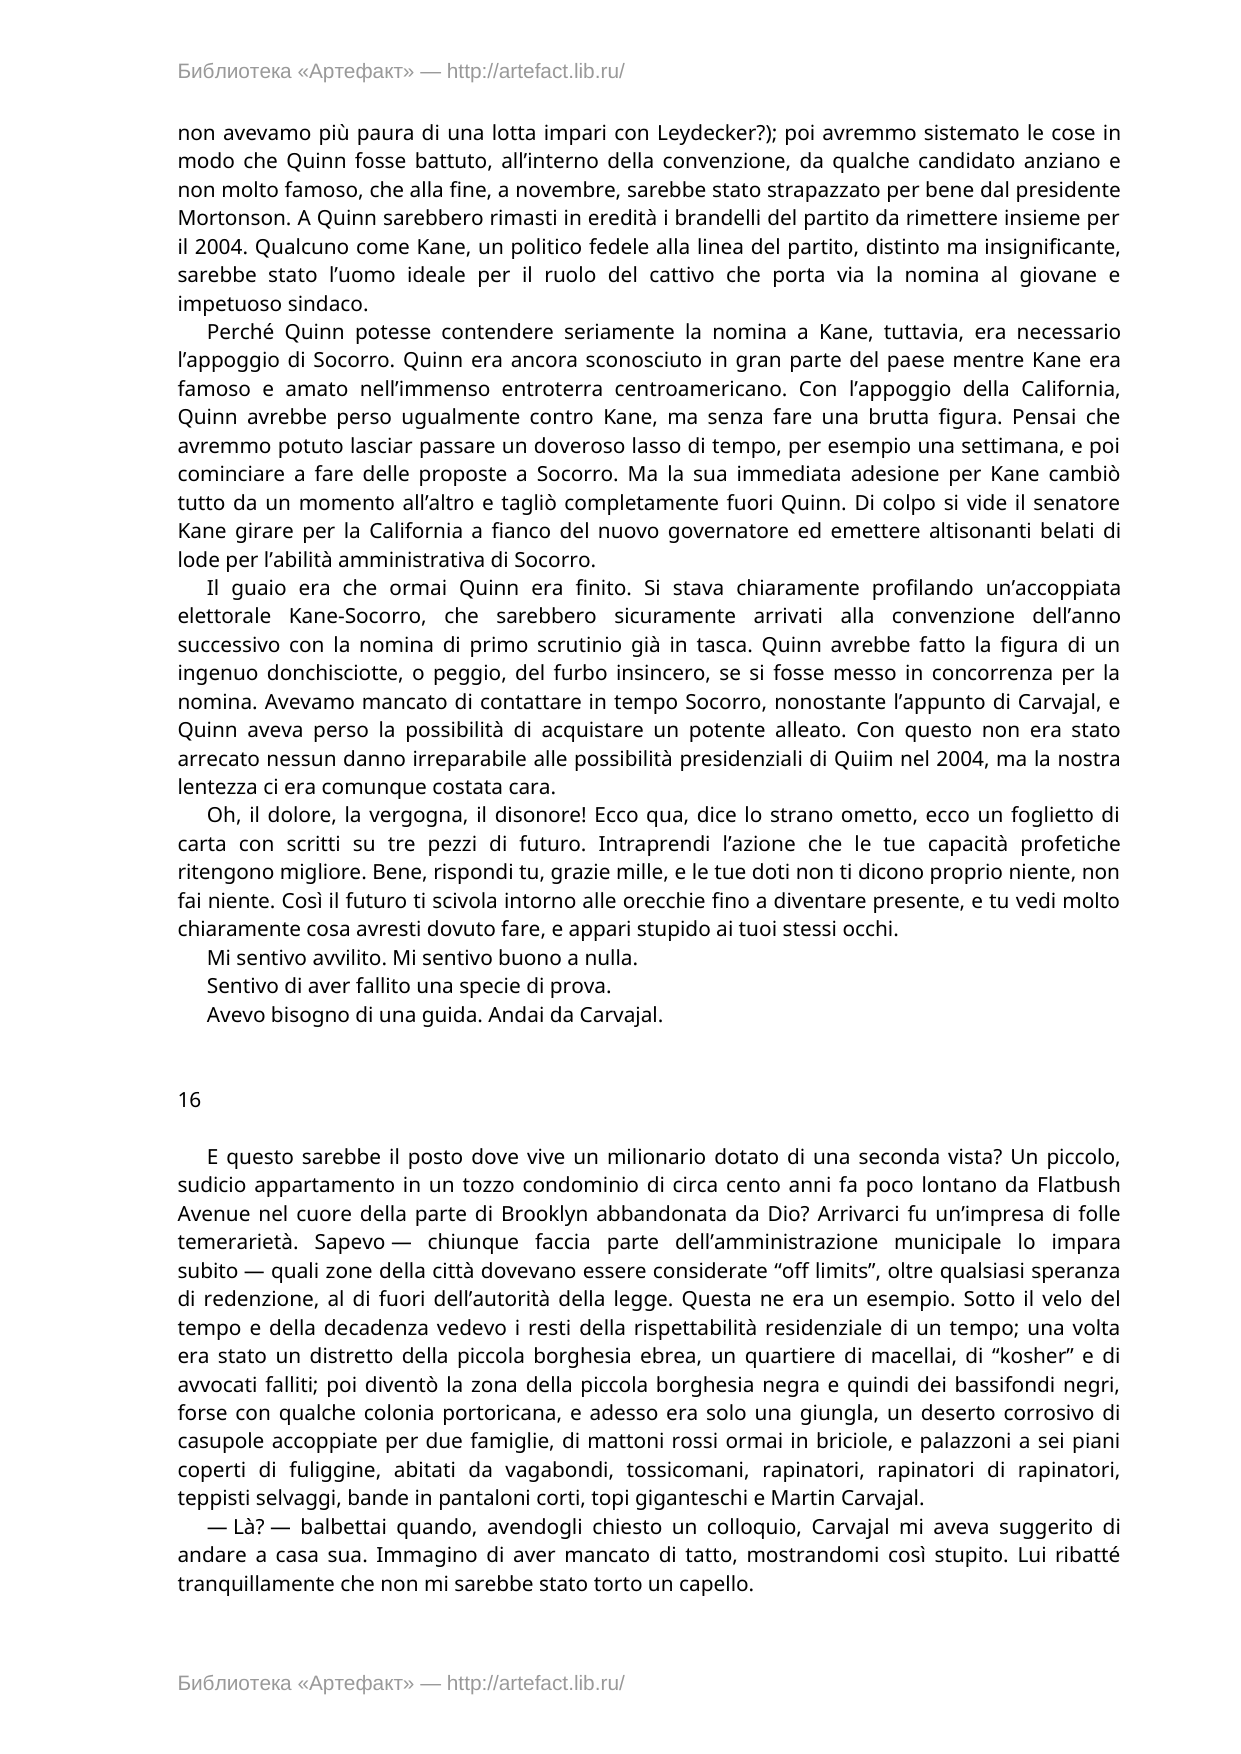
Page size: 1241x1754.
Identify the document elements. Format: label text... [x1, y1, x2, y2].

text Avevo bisogno di una guida. Andai da Carvajal. [177, 1000, 1122, 1028]
text Sentivo di aver fallito una specie di prova. [177, 971, 1122, 1000]
text Oh, il dolore, la vergogna, il disonore! Ecco qua, dice lo strano ometto, ecco un foglietto di carta con scritti su tre pezzi di futuro. Intraprendi l’azione che le tue capacità profetiche ritengono migliore. Bene, rispondi tu, grazie mille, e le tue doti non ti dicono proprio niente, non fai niente. Così il futuro ti scivola intorno alle orecchie fino a diventare presente, e tu vedi molto chiaramente cosa avresti dovuto fare, e appari stupido ai tuoi stessi occhi. [177, 801, 1122, 943]
text Mi sentivo avvilito. Mi sentivo buono a nulla. [177, 943, 1122, 971]
text Il guaio era che ormai Quinn era finito. Si stava chiaramente profilando un’accoppiata elettorale Kane-Socorro, che sarebbero sicuramente arrivati alla convenzione dell’anno successivo con la nomina di primo scrutinio già in tasca. Quinn avrebbe fatto la figura di un ingenuo donchisciotte, o peggio, del furbo insincero, se si fosse messo in concorrenza per la nomina. Avevamo mancato di contattare in tempo Socorro, nonostante l’appunto di Carvajal, e Quinn aveva perso la possibilità di acquistare un potente alleato. Con questo non era stato arrecato nessun danno irreparabile alle possibilità presidenziali di Quiim nel 2004, ma la nostra lentezza ci era comunque costata cara. [177, 573, 1122, 801]
text Perché Quinn potesse contendere seriamente la nomina a Kane, tuttavia, era necessario l’appoggio di Socorro. Quinn era ancora sconosciuto in gran parte del paese mentre Kane era famoso e amato nell’immenso entroterra centroamericano. Con l’appoggio della California, Quinn avrebbe perso ugualmente contro Kane, ma senza fare una brutta figura. Pensai che avremmo potuto lasciar passare un doveroso lasso di tempo, per esempio una settimana, e poi cominciare a fare delle proposte a Socorro. Ma la sua immediata adesione per Kane cambiò tutto da un momento all’altro e tagliò completamente fuori Quinn. Di colpo si vide il senatore Kane girare per la California a fianco del nuovo governatore ed emettere altisonanti belati di lode per l’abilità amministrativa di Socorro. [177, 317, 1122, 573]
text E questo sarebbe il posto dove vive un milionario dotato di una seconda vista? Un piccolo, sudicio appartamento in un tozzo condominio di circa cento anni fa poco lontano da Flatbush Avenue nel cuore della parte di Brooklyn abbandonata da Dio? Arrivarci fu un’impresa di folle temerarietà. Sapevo — chiunque faccia parte dell’amministrazione municipale lo impara subito — quali zone della città dovevano essere considerate “off limits”, oltre qualsiasi speranza di redenzione, al di fuori dell’autorità della legge. Questa ne era un esempio. Sotto il velo del tempo e della decadenza vedevo i resti della rispettabilità residenziale di un tempo; una volta era stato un distretto della piccola borghesia ebrea, un quartiere di macellai, di “kosher” e di avvocati falliti; poi diventò la zona della piccola borghesia negra e quindi dei bassifondi negri, forse con qualche colonia portoricana, e adesso era solo una giungla, un deserto corrosivo di casupole accoppiate per due famiglie, di mattoni rossi ormai in briciole, e palazzoni a sei piani coperti di fuliggine, abitati da vagabondi, tossicomani, rapinatori, rapinatori di rapinatori, teppisti selvaggi, bande in pantaloni corti, topi giganteschi e Martin Carvajal. [177, 1142, 1122, 1512]
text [177, 118, 1122, 317]
text — Là? — balbettai quando, avendogli chiesto un colloquio, Carvajal mi aveva suggerito di andare a casa sua. Immagino di aver mancato di tatto, mostrandomi così stupito. Lui ribatté tranquillamente che non mi sarebbe stato torto un capello. [177, 1512, 1122, 1597]
text 16 [177, 1028, 1122, 1142]
